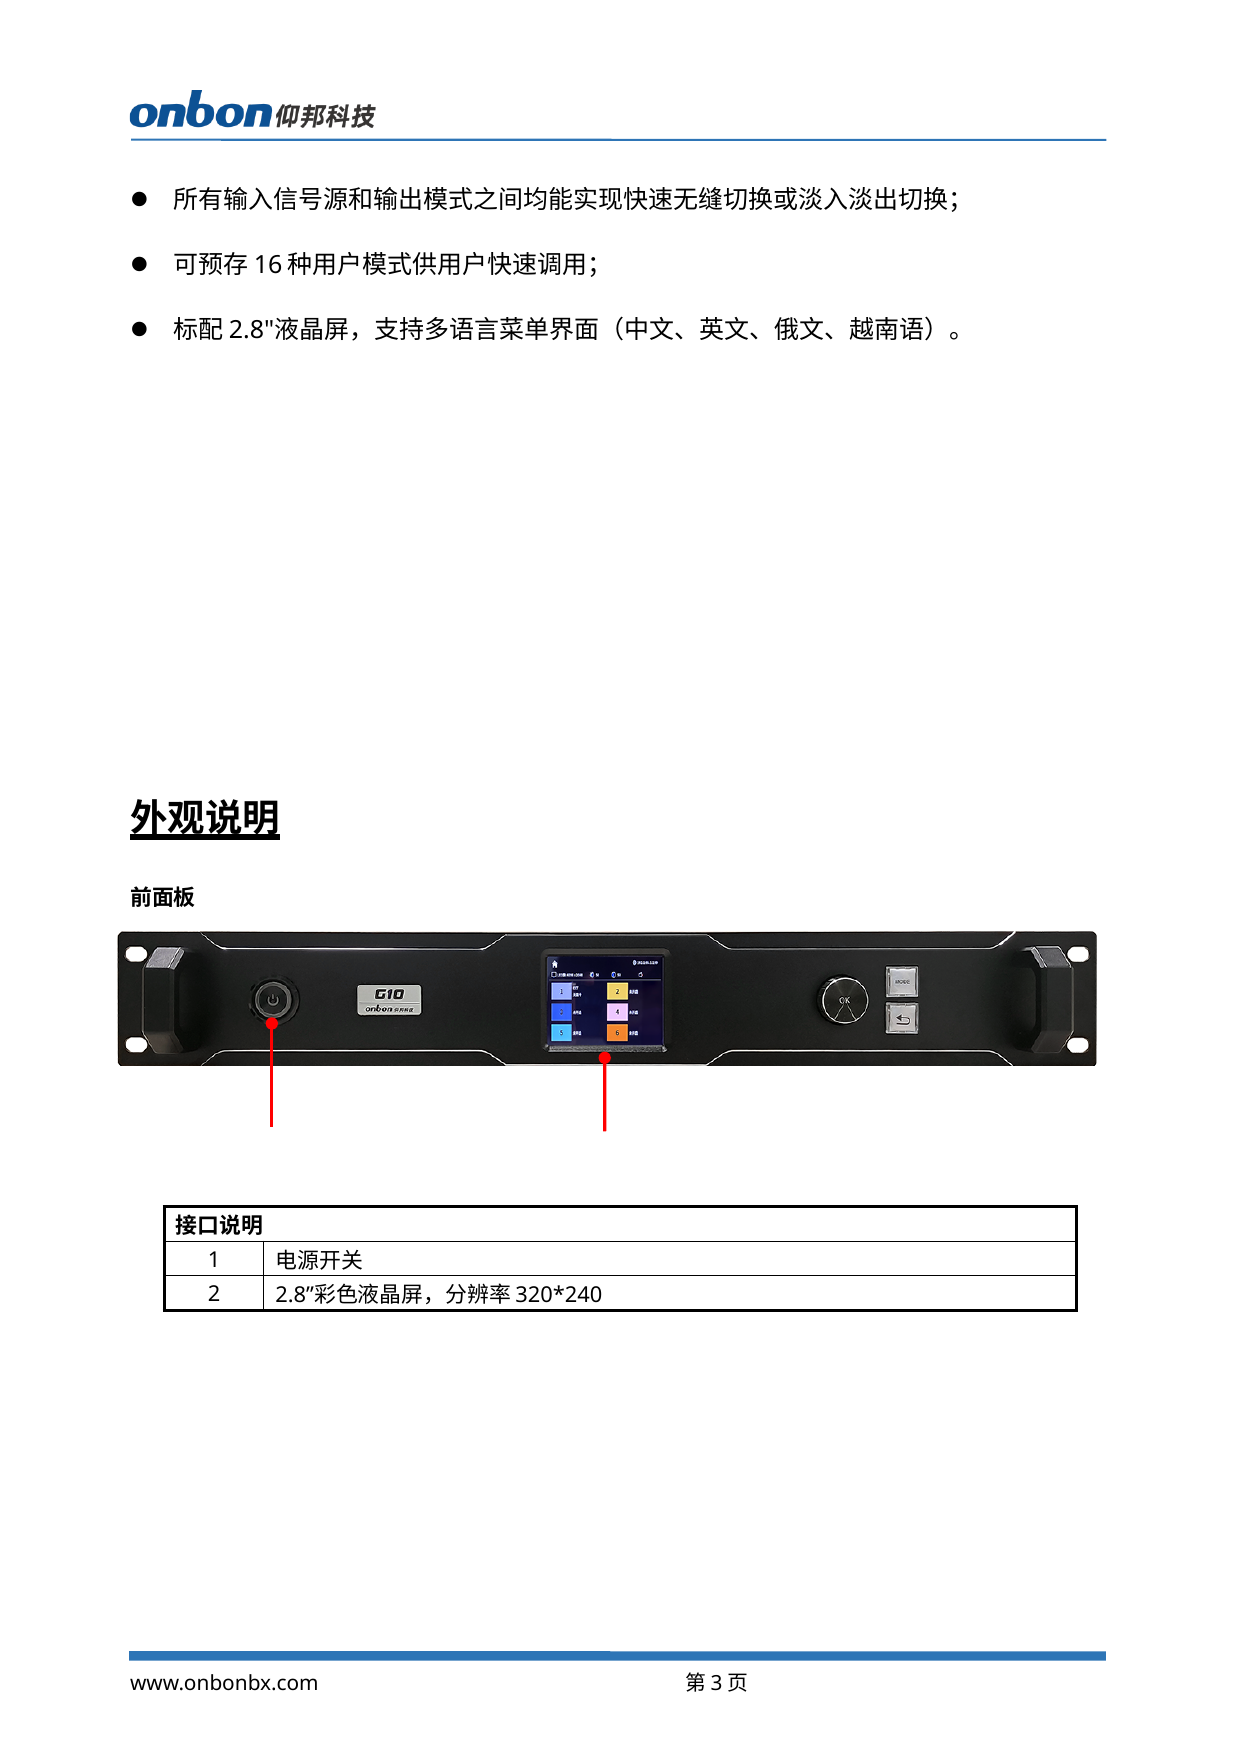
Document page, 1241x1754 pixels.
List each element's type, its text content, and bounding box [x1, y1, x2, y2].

picture [117, 931, 1097, 1066]
table_cell 2.8”彩色液晶屏，分辨率320*240 [264, 1276, 1075, 1309]
text 前面板 [130, 880, 1110, 912]
table_cell 2 [166, 1276, 263, 1309]
list 所有输入信号源和输出模式之间均能实现快速无缝切换或淡入淡出切换； [130, 165, 1110, 230]
list 可预存16种用户模式供用户快速调用； [130, 230, 1110, 295]
table_header 接口说明 [166, 1208, 1075, 1241]
text 外观说明 [130, 782, 1110, 847]
table_cell 1 [166, 1242, 263, 1275]
picture [129, 90, 376, 128]
list 标配2.8"液晶屏，支持多语言菜单界面（中文、英文、俄文、越南语）。 [130, 295, 1110, 360]
table_cell 电源开关 [264, 1242, 1075, 1275]
